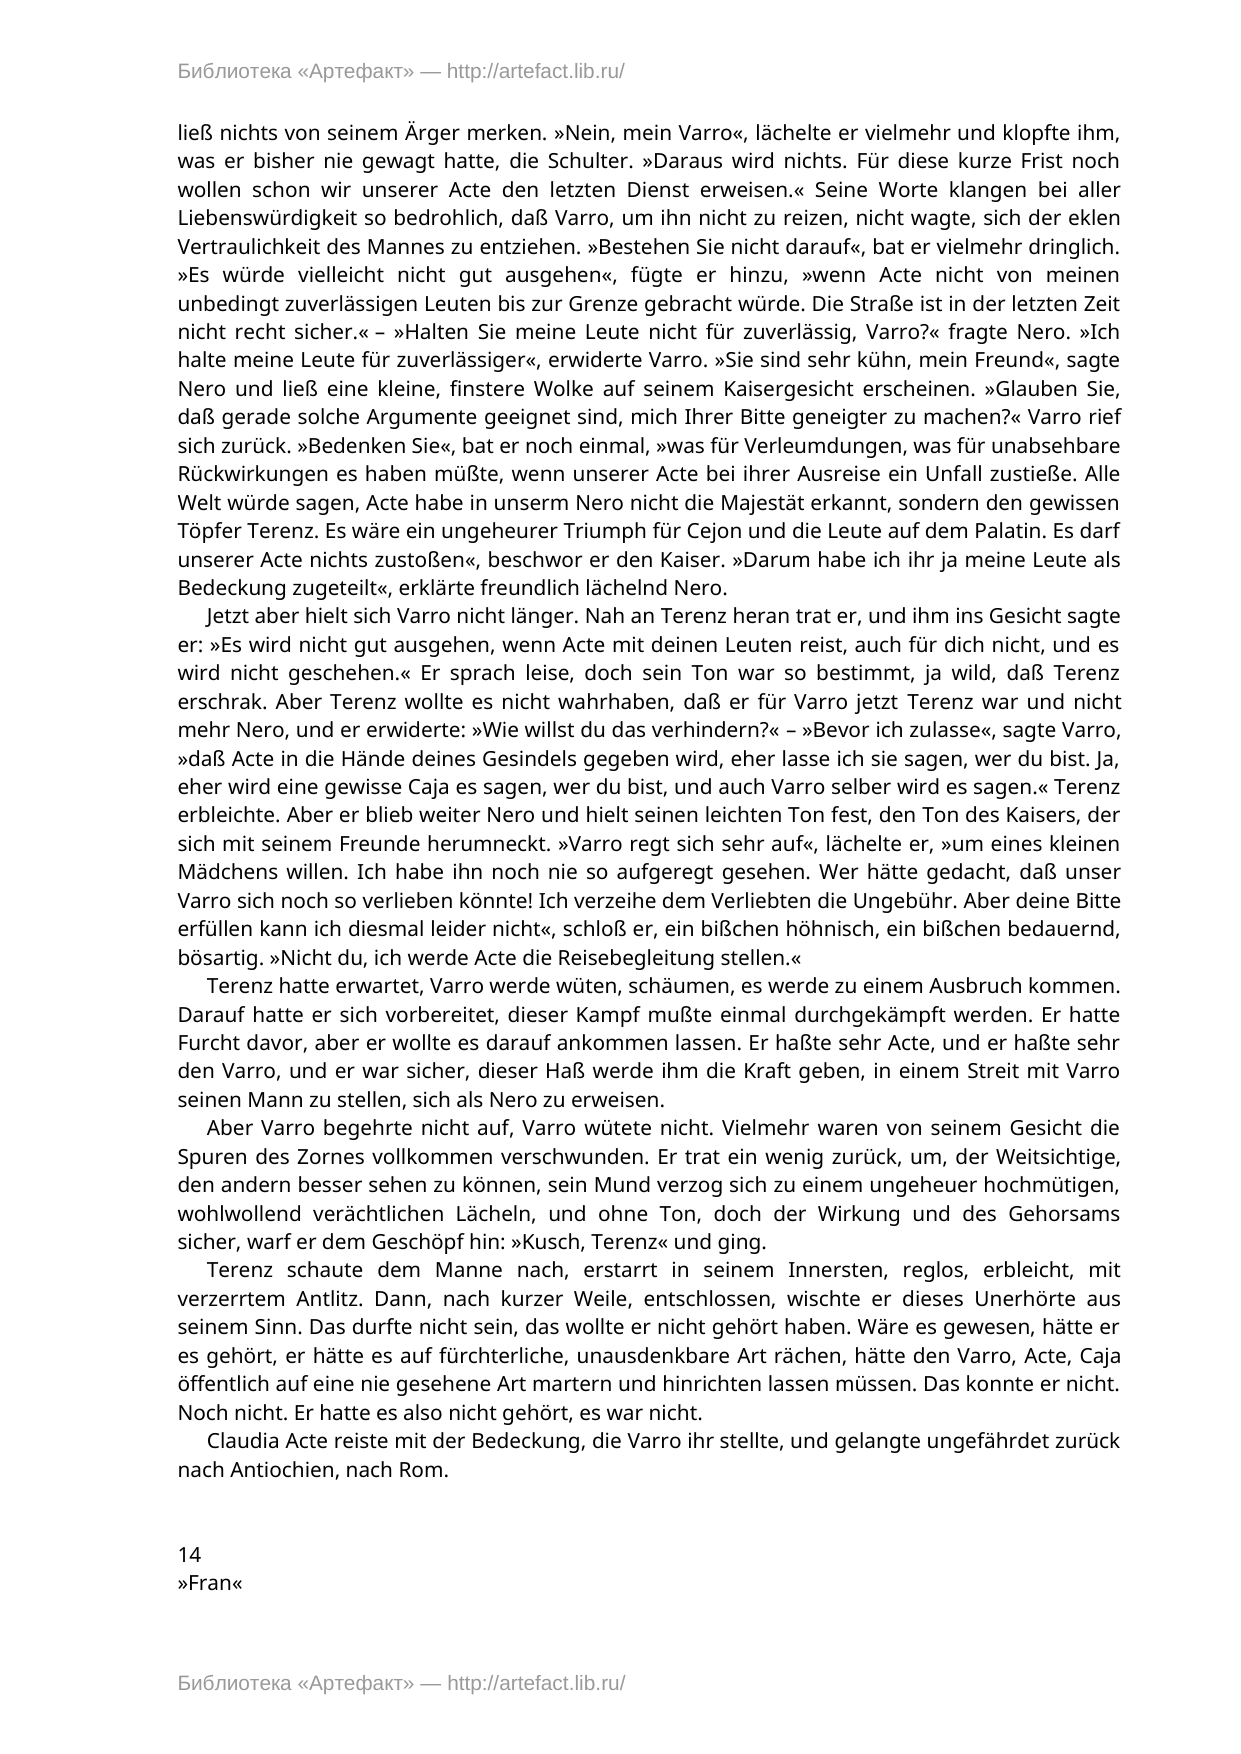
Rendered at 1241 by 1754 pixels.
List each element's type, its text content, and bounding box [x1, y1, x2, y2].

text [177, 118, 1122, 602]
subtitle 14 [177, 1540, 1122, 1568]
text Terenz schaute dem Manne nach, erstarrt in seinem Innersten, reglos, erbleicht, mit verzerrtem Antlitz. Dann, nach kurzer Weile, entschlossen, wischte er dieses Unerhörte aus seinem Sinn. Das durfte nicht sein, das wollte er nicht gehört haben. Wäre es gewesen, hätte er es gehört, er hätte es auf fürchterliche, unausdenkbare Art rächen, hätte den Varro, Acte, Caja öffentlich auf eine nie gesehene Art martern und hinrichten lassen müssen. Das konnte er nicht. Noch nicht. Er hatte es also nicht gehört, es war nicht. [177, 1256, 1122, 1426]
subtitle »Fran« [177, 1568, 1122, 1597]
text Claudia Acte reiste mit der Bedeckung, die Varro ihr stellte, und gelangte ungefährdet zurück nach Antiochien, nach Rom. [177, 1426, 1122, 1483]
text Jetzt aber hielt sich Varro nicht länger. Nah an Terenz heran trat er, und ihm ins Gesicht sagte er: »Es wird nicht gut ausgehen, wenn Acte mit deinen Leuten reist, auch für dich nicht, und es wird nicht geschehen.« Er sprach leise, doch sein Ton war so bestimmt, ja wild, daß Terenz erschrak. Aber Terenz wollte es nicht wahrhaben, daß er für Varro jetzt Terenz war und nicht mehr Nero, und er erwiderte: »Wie willst du das verhindern?« – »Bevor ich zulasse«, sagte Varro, »daß Acte in die Hände deines Gesindels gegeben wird, eher lasse ich sie sagen, wer du bist. Ja, eher wird eine gewisse Caja es sagen, wer du bist, und auch Varro selber wird es sagen.« Terenz erbleichte. Aber er blieb weiter Nero und hielt seinen leichten Ton fest, den Ton des Kaisers, der sich mit seinem Freunde herumneckt. »Varro regt sich sehr auf«, lächelte er, »um eines kleinen Mädchens willen. Ich habe ihn noch nie so aufgeregt gesehen. Wer hätte gedacht, daß unser Varro sich noch so verlieben könnte! Ich verzeihe dem Verliebten die Ungebühr. Aber deine Bitte erfüllen kann ich diesmal leider nicht«, schloß er, ein bißchen höhnisch, ein bißchen bedauernd, bösartig. »Nicht du, ich werde Acte die Reisebegleitung stellen.« [177, 602, 1122, 971]
text Aber Varro begehrte nicht auf, Varro wütete nicht. Vielmehr waren von seinem Gesicht die Spuren des Zornes vollkommen verschwunden. Er trat ein wenig zurück, um, der Weitsichtige, den andern besser sehen zu können, sein Mund verzog sich zu einem ungeheuer hochmütigen, wohlwollend verächtlichen Lächeln, und ohne Ton, doch der Wirkung und des Gehorsams sicher, warf er dem Geschöpf hin: »Kusch, Terenz« und ging. [177, 1113, 1122, 1256]
text Terenz hatte erwartet, Varro werde wüten, schäumen, es werde zu einem Ausbruch kommen. Darauf hatte er sich vorbereitet, dieser Kampf mußte einmal durchgekämpft werden. Er hatte Furcht davor, aber er wollte es darauf ankommen lassen. Er haßte sehr Acte, und er haßte sehr den Varro, und er war sicher, dieser Haß werde ihm die Kraft geben, in einem Streit mit Varro seinen Mann zu stellen, sich als Nero zu erweisen. [177, 971, 1122, 1113]
